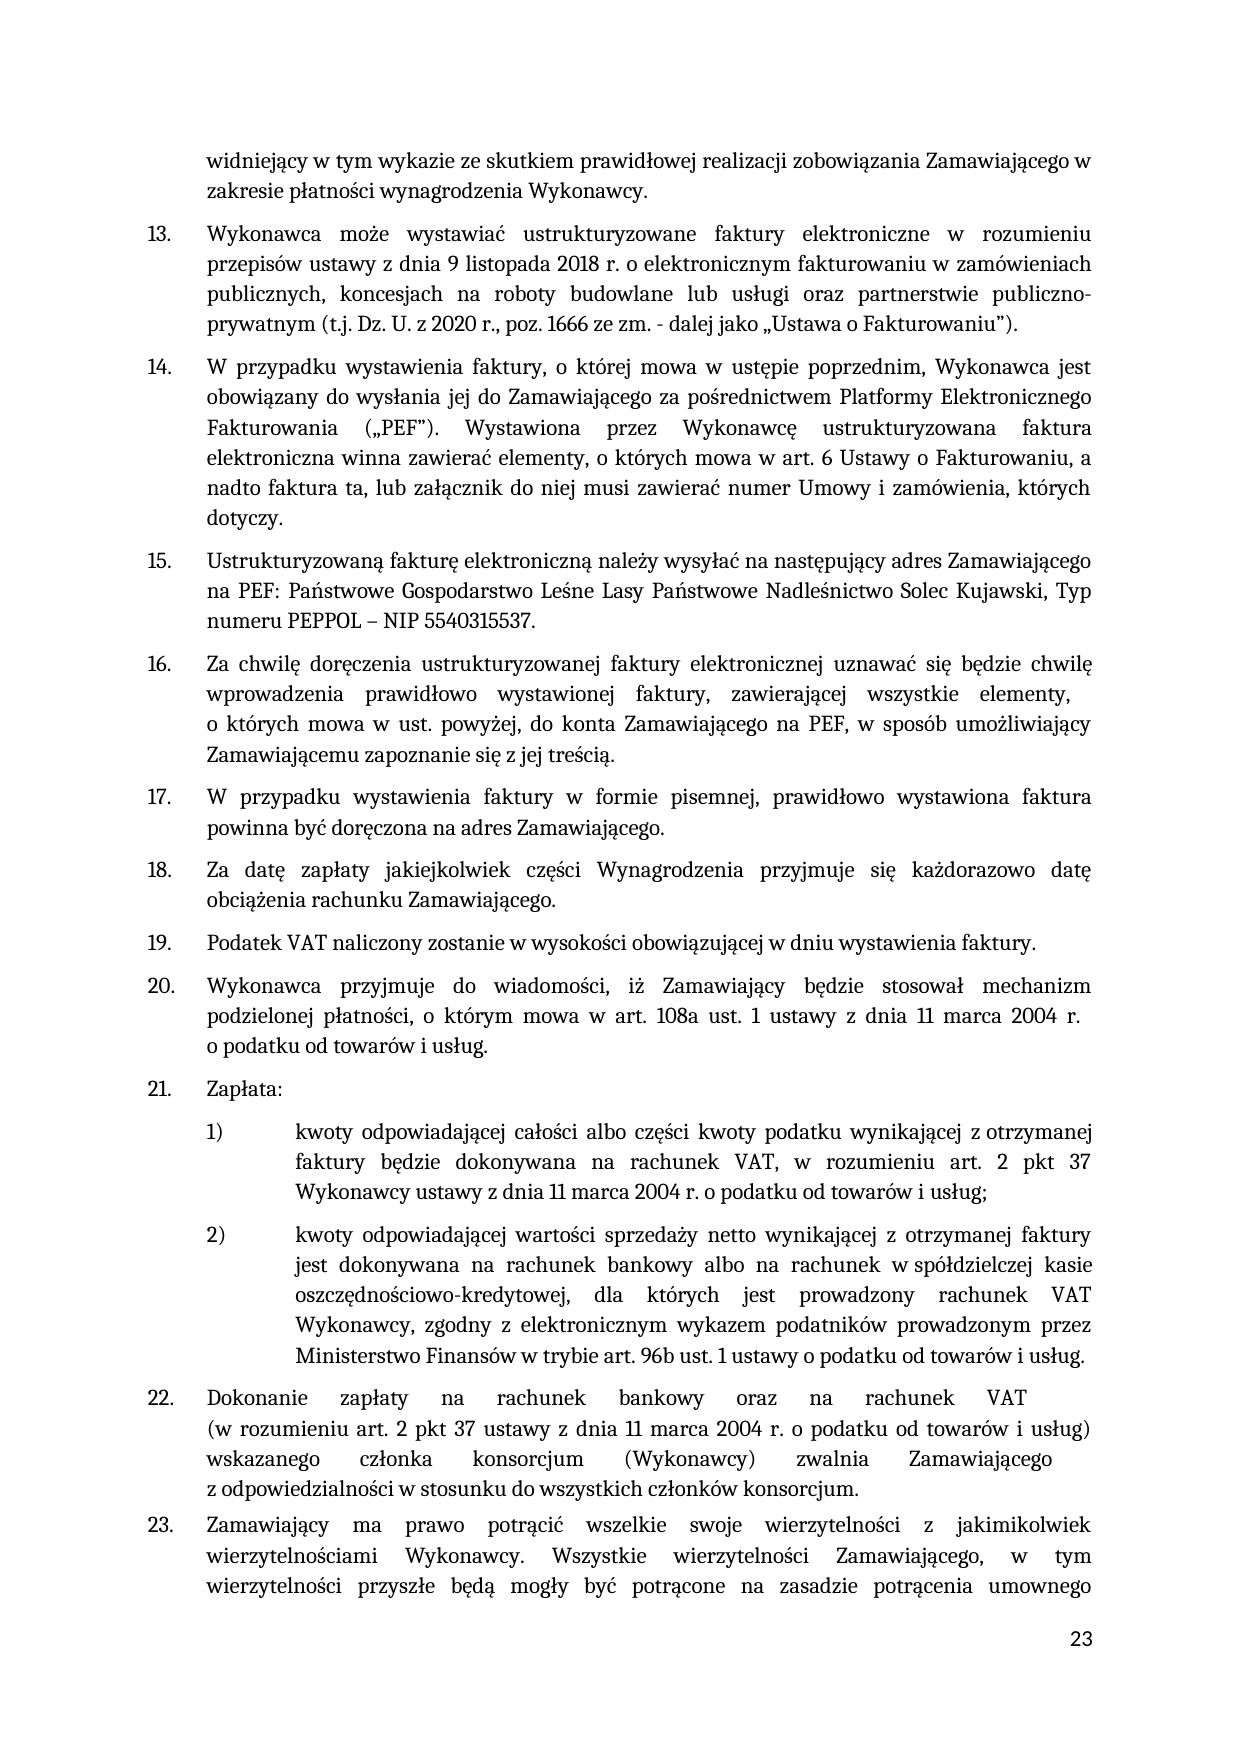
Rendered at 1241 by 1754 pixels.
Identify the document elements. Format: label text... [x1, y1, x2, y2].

list Wykonawca może wystawiać ustrukturyzowane faktury elektroniczne w rozumieniu przepisów ustawy z dnia 9 listopada 2018 r. o elektronicznym fakturowaniu w zamówieniach publicznych, koncesjach na roboty budowlane lub usługi oraz partnerstwie publiczno-prywatnym (t.j. Dz. U. z 2020 r., poz. 1666 ze zm. - dalej jako „Ustawa o Fakturowaniu”). [148, 221, 1093, 337]
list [148, 148, 1093, 204]
list Podatek VAT naliczony zostanie w wysokości obowiązującej w dniu wystawienia faktury. [148, 930, 1093, 956]
list Za chwilę doręczenia ustrukturyzowanej faktury elektronicznej uznawać się będzie chwilę wprowadzenia prawidłowo wystawionej faktury, zawierającej wszystkie elementy, o których mowa w ust. powyżej, do konta Zamawiającego na PEF, w sposób umożliwiający Zamawiającemu zapoznanie się z jej treścią. [148, 651, 1093, 768]
list W przypadku wystawienia faktury, o której mowa w ustępie poprzednim, Wykonawca jest obowiązany do wysłania jej do Zamawiającego za pośrednictwem Platformy Elektronicznego Fakturowania („PEF”). Wystawiona przez Wykonawcę ustrukturyzowana faktura elektroniczna winna zawierać elementy, o których mowa w art. 6 Ustawy o Fakturowaniu, a nadto faktura ta, lub załącznik do niej musi zawierać numer Umowy i zamówienia, których dotyczy. [148, 354, 1093, 531]
list Ustrukturyzowaną fakturę elektroniczną należy wysyłać na następujący adres Zamawiającego na PEF: Państwowe Gospodarstwo Leśne Lasy Państwowe Nadleśnictwo Solec Kujawski, Typ numeru PEPPOL – NIP 5540315537. [148, 548, 1093, 634]
list W przypadku wystawienia faktury w formie pisemnej, prawidłowo wystawiona faktura powinna być doręczona na adres Zamawiającego. [148, 784, 1093, 841]
list Za datę zapłaty jakiejkolwiek części Wynagrodzenia przyjmuje się każdorazowo datę obciążenia rachunku Zamawiającego. [148, 857, 1093, 913]
text 1) kwoty odpowiadającej całości albo części kwoty podatku wynikającej z otrzymanej faktury będzie dokonywana na rachunek VAT, w rozumieniu art. 2 pkt 37 Wykonawcy ustawy z dnia 11 marca 2004 r. o podatku od towarów i usług; [207, 1118, 1093, 1205]
list Zapłata: [148, 1076, 1093, 1102]
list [148, 1512, 1093, 1599]
list Dokonanie zapłaty na rachunek bankowy oraz na rachunek VAT (w rozumieniu art. 2 pkt 37 ustawy z dnia 11 marca 2004 r. o podatku od towarów i usług) wskazanego członka konsorcjum (Wykonawcy) zwalnia Zamawiającego z odpowiedzialności w stosunku do wszystkich członków konsorcjum. [148, 1385, 1093, 1502]
list Wykonawca przyjmuje do wiadomości, iż Zamawiający będzie stosował mechanizm podzielonej płatności, o którym mowa w art. 108a ust. 1 ustawy z dnia 11 marca 2004 r. o podatku od towarów i usług. [148, 973, 1093, 1059]
text 2) kwoty odpowiadającej wartości sprzedaży netto wynikającej z otrzymanej faktury jest dokonywana na rachunek bankowy albo na rachunek w spółdzielczej kasie oszczędnościowo-kredytowej, dla których jest prowadzony rachunek VAT Wykonawcy, zgodny z elektronicznym wykazem podatników prowadzonym przez Ministerstwo Finansów w trybie art. 96b ust. 1 ustawy o podatku od towarów i usług. [207, 1222, 1093, 1369]
